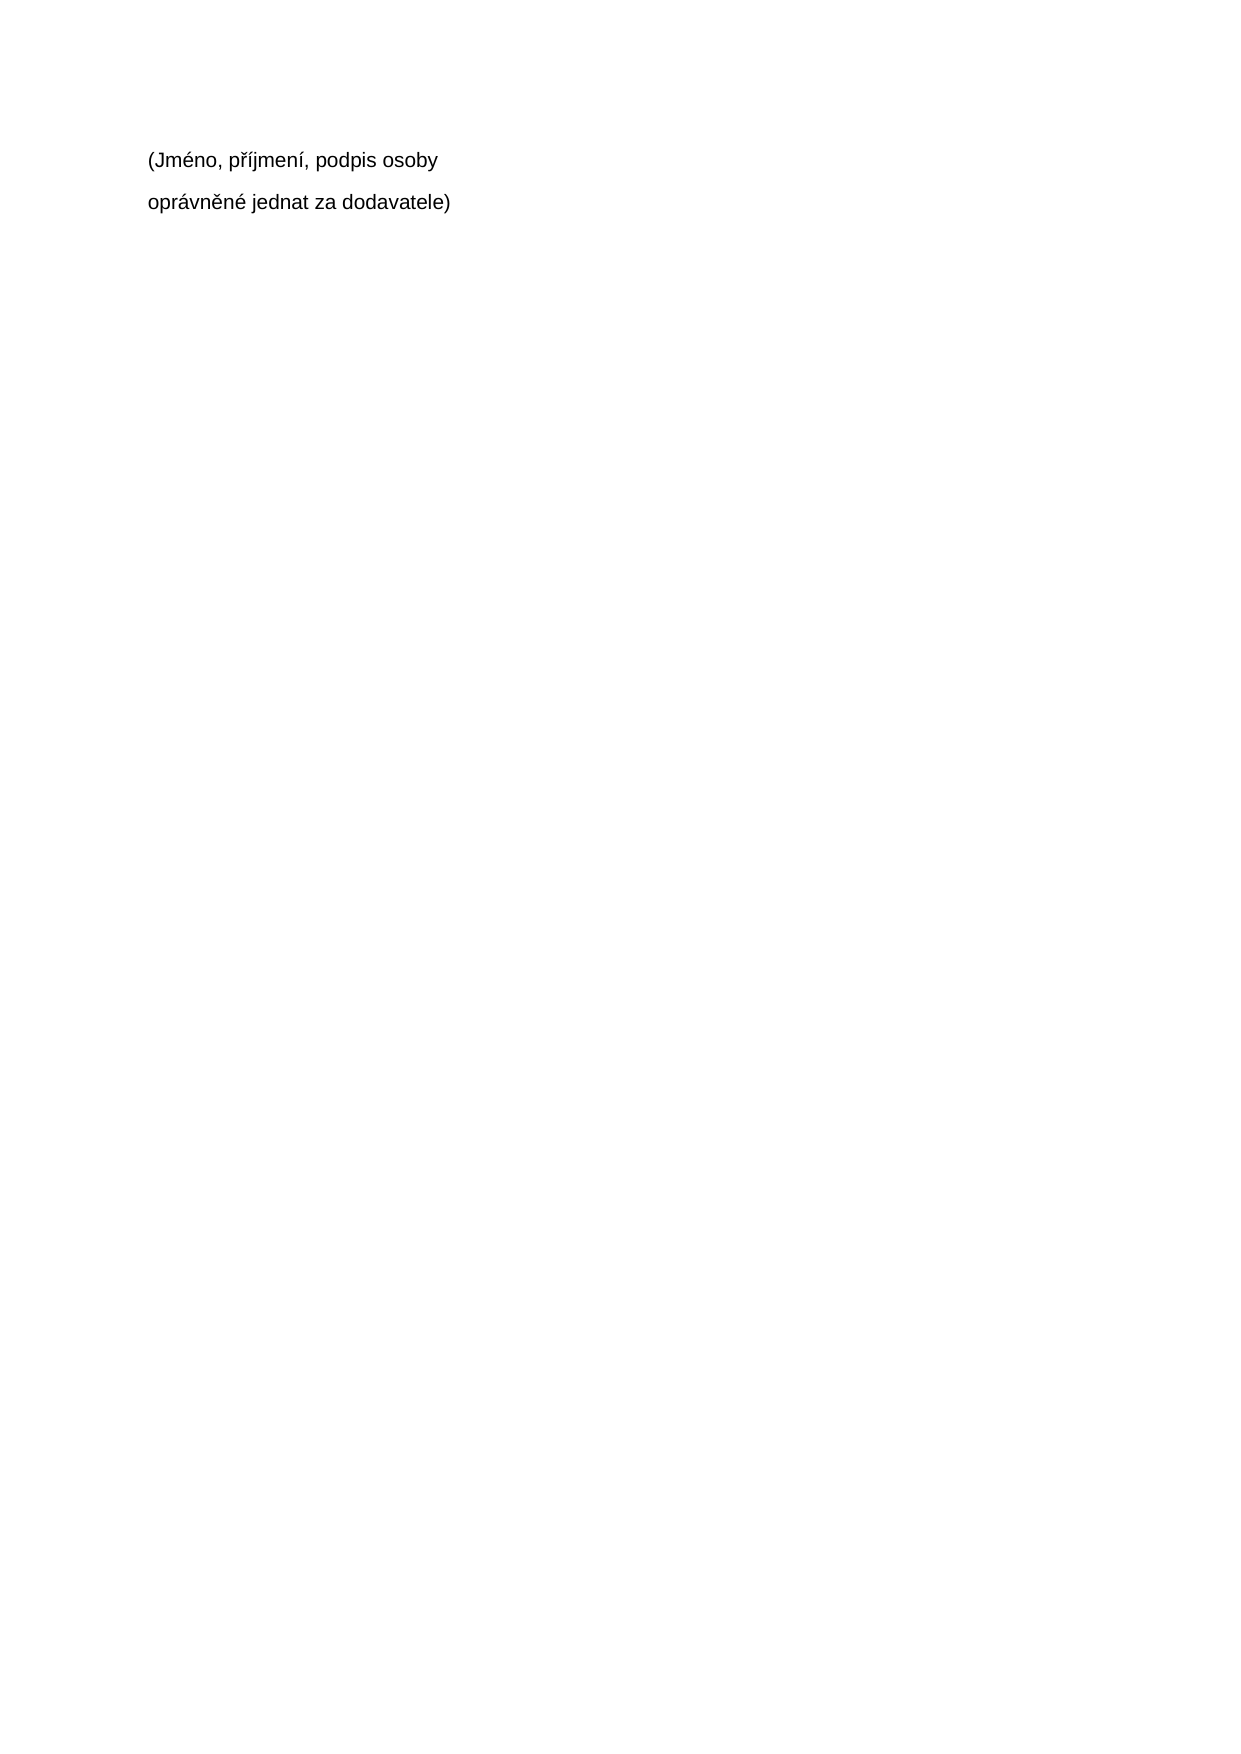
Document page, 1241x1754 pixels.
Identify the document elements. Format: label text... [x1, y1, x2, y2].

text oprávněné jednat za dodavatele) [148, 190, 1093, 214]
text (Jméno, příjmení, podpis osoby [148, 148, 1093, 172]
